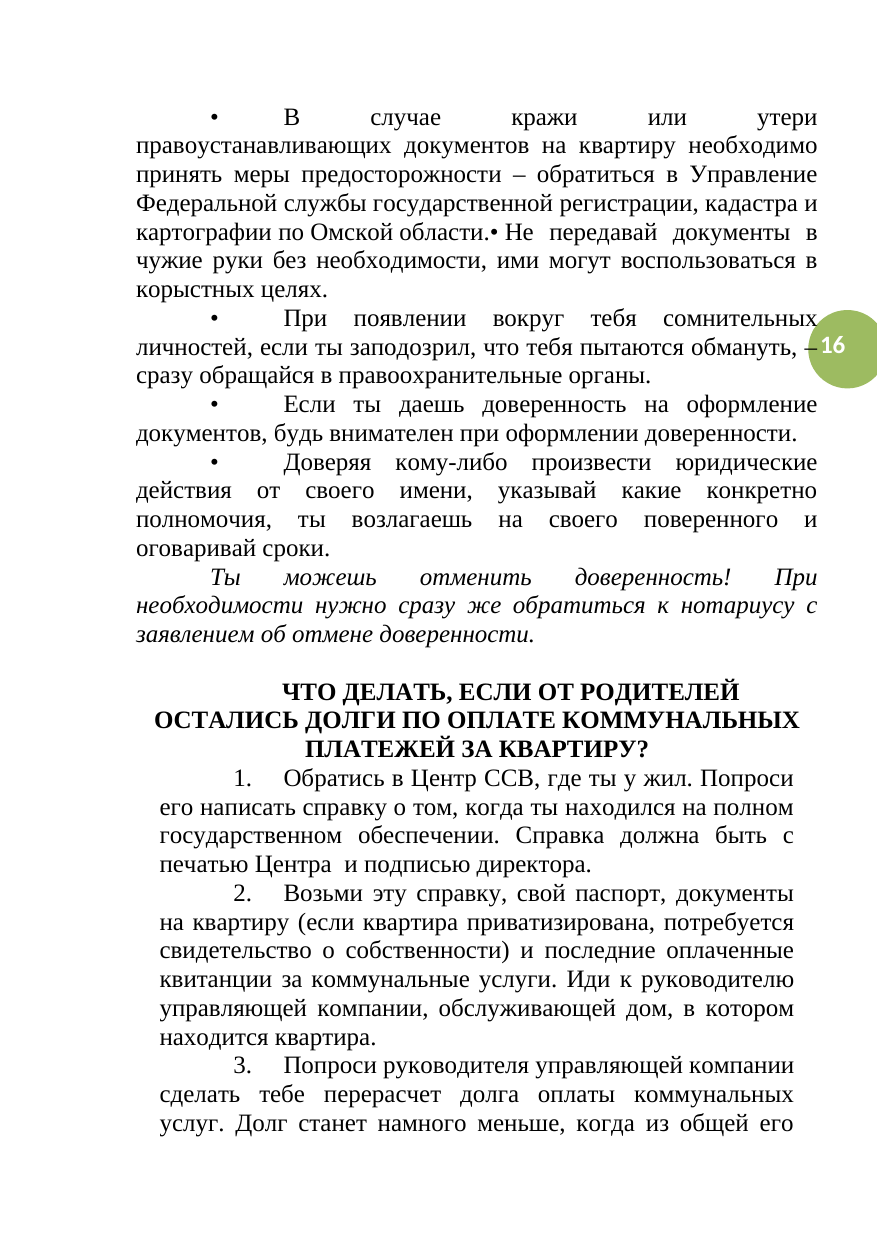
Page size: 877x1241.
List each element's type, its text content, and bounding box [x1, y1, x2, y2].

text Ты можешь отменить доверенность! При необходимости нужно сразу же обратиться к нотариусу с заявлением об отмене доверенности. [136, 562, 818, 648]
list Обратись в Центр ССВ, где ты у жил. Попроси его написать справку о том, когда ты находился на полном государственном обеспечении. Справка должна быть с печатью Центра и подписью директора. [159, 763, 794, 878]
text • Доверяя кому-либо произвести юридические действия от своего имени, указывай какие конкретно полномочия, ты возлагаешь на своего поверенного и оговаривай сроки. [136, 447, 818, 562]
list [159, 1051, 794, 1137]
text • В случае кражи или утери правоустанавливающих документов на квартиру необходимо принять меры предосторожности – обратиться в Управление Федеральной службы государственной регистрации, кадастра и картографии по Омской области.• Не передавай документы в чужие руки без необходимости, ими могут воспользоваться в корыстных целях. [136, 102, 818, 303]
list Возьми эту справку, свой паспорт, документы на квартиру (если квартира приватизирована, потребуется свидетельство о собственности) и последние оплаченные квитанции за коммунальные услуги. Иди к руководителю управляющей компании, обслуживающей дом, в котором находится квартира. [159, 878, 794, 1051]
text • При появлении вокруг тебя сомнительных личностей, если ты заподозрил, что тебя пытаются обмануть, – сразу обращайся в правоохранительные органы. [136, 303, 818, 389]
text ЧТО ДЕЛАТЬ, ЕСЛИ ОТ РОДИТЕЛЕЙ ОСТАЛИСЬ ДОЛГИ ПО ОПЛАТЕ КОММУНАЛЬНЫХ ПЛАТЕЖЕЙ ЗА КВАРТИРУ? [136, 677, 818, 763]
text • Если ты даешь доверенность на оформление документов, будь внимателен при оформлении доверенности. [136, 389, 818, 447]
